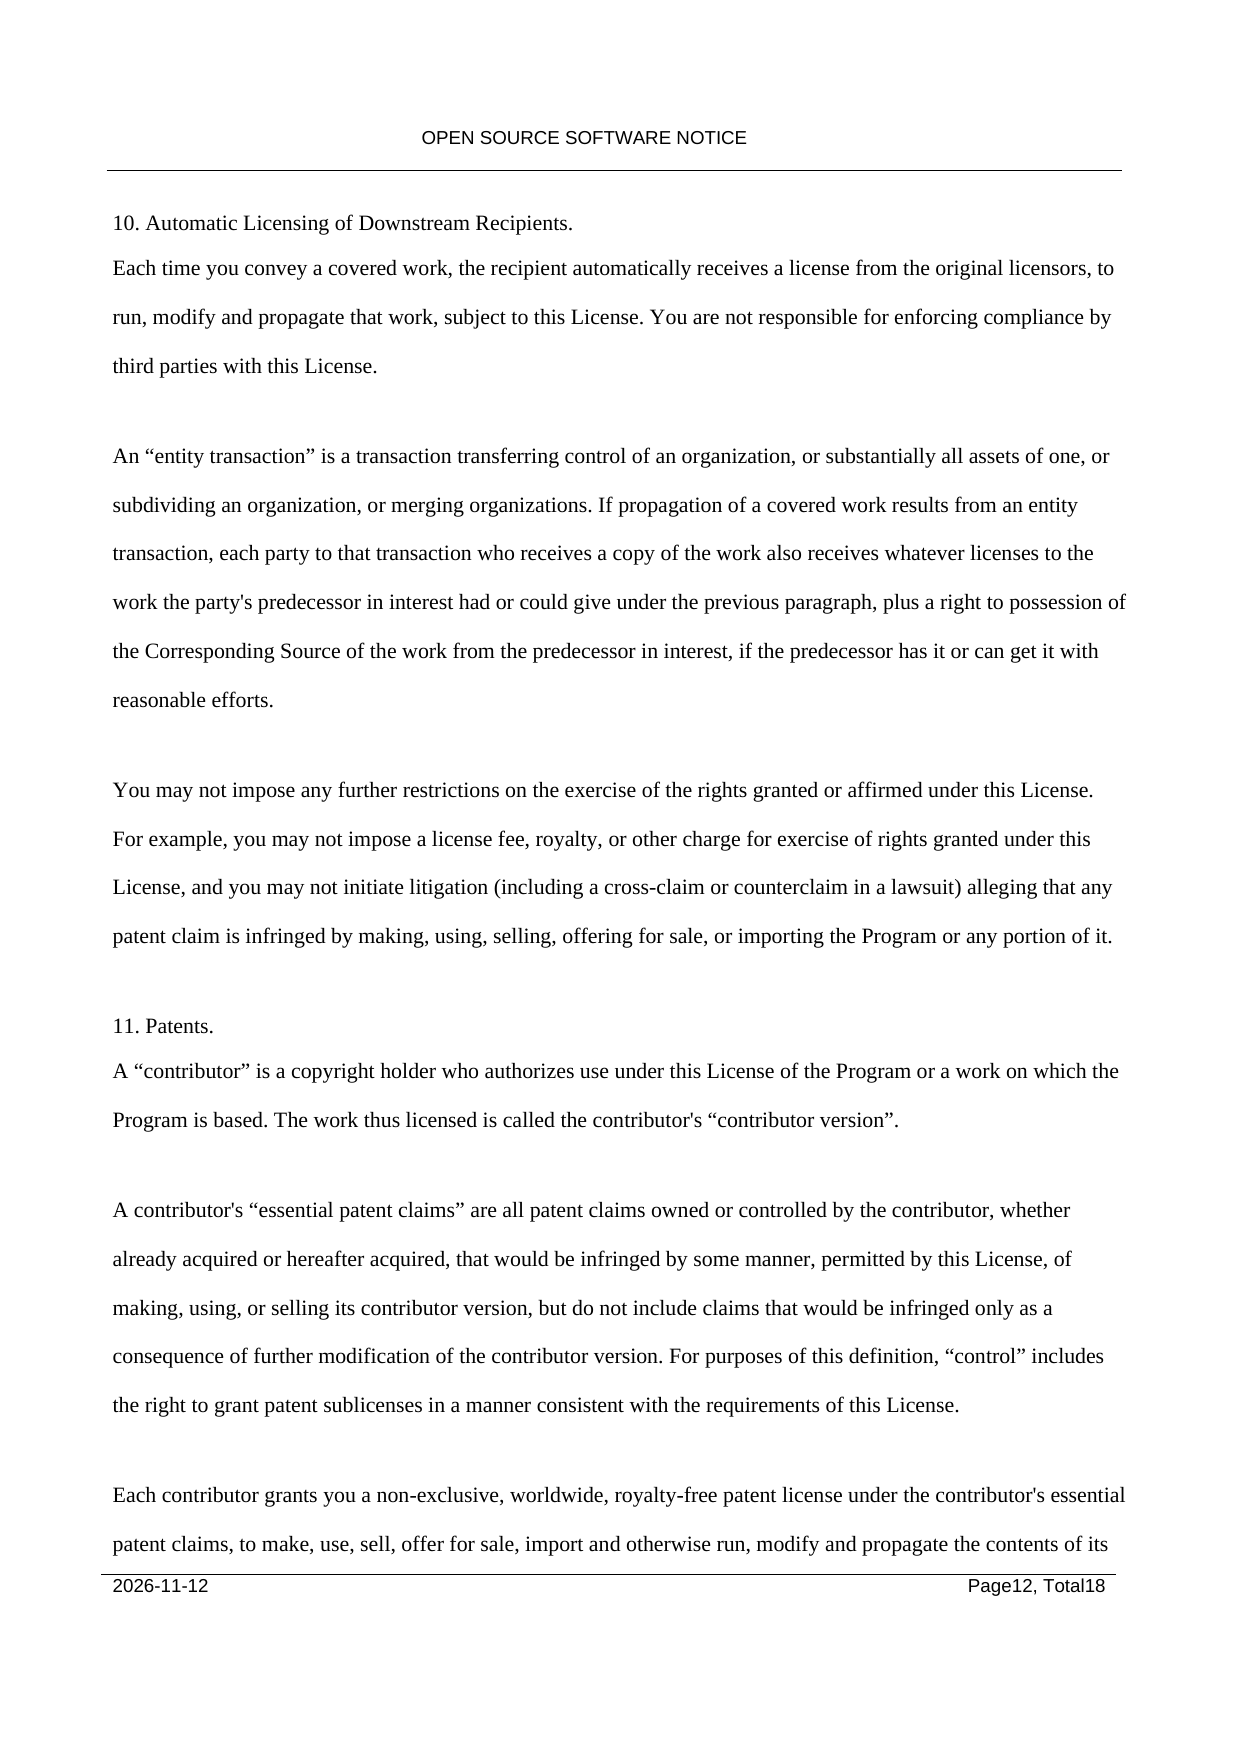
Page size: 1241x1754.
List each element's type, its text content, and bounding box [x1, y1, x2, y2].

text Each time you convey a covered work, the recipient automatically receives a license from the original licensors, to run, modify and propagate that work, subject to this License. You are not responsible for enforcing compliance by third parties with this License. [112, 251, 1128, 381]
text 10. Automatic Licensing of Downstream Recipients. [112, 206, 1128, 239]
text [112, 1479, 1128, 1560]
text A “contributor” is a copyright holder who authorizes use under this License of the Program or a work on which the Program is based. The work thus licensed is called the contributor's “contributor version”. [112, 1055, 1128, 1136]
text A contributor's “essential patent claims” are all patent claims owned or controlled by the contributor, whether already acquired or hereafter acquired, that would be infringed by some manner, permitted by this License, of making, using, or selling its contributor version, but do not include claims that would be infringed only as a consequence of further modification of the contributor version. For purposes of this definition, “control” includes the right to grant patent sublicenses in a manner consistent with the requirements of this License. [112, 1194, 1128, 1421]
text You may not impose any further restrictions on the exercise of the rights granted or affirmed under this License. For example, you may not impose a license fee, royalty, or other charge for exercise of rights granted under this License, and you may not initiate litigation (including a cross-claim or counterclaim in a lawsuit) alleging that any patent claim is infringed by making, using, selling, offering for sale, or importing the Program or any portion of it. [112, 773, 1128, 952]
text An “entity transaction” is a transaction transferring control of an organization, or substantially all assets of one, or subdividing an organization, or merging organizations. If propagation of a covered work results from an entity transaction, each party to that transaction who receives a copy of the work also receives whatever licenses to the work the party's predecessor in interest had or could give under the previous paragraph, plus a right to possession of the Corresponding Source of the work from the predecessor in interest, if the predecessor has it or can get it with reasonable efforts. [112, 439, 1128, 715]
text 11. Patents. [112, 1009, 1128, 1042]
